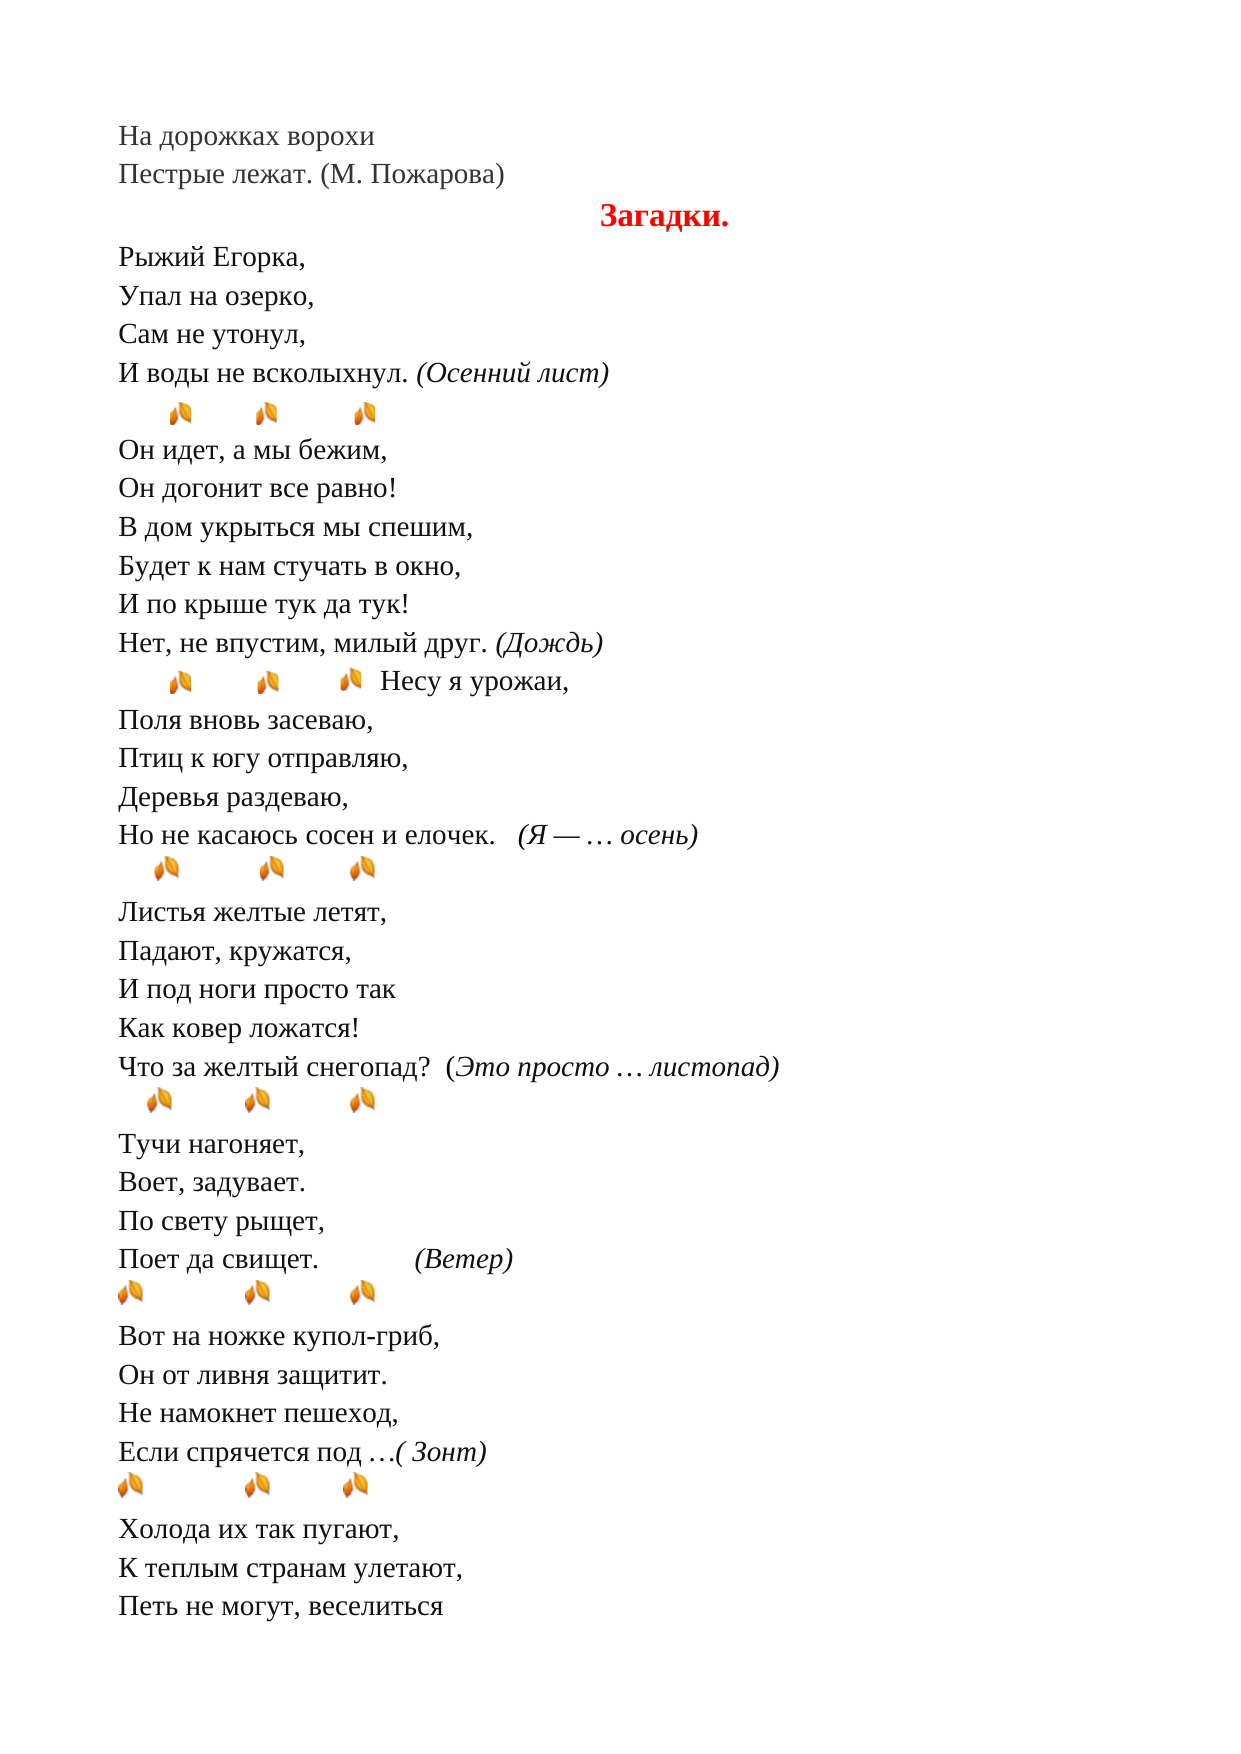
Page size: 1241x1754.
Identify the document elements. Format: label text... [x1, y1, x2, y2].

text Он от ливня защитит. [118, 1357, 1152, 1391]
text Нет, не впустим, милый друг. (Дождь) [118, 625, 1152, 658]
picture [259, 856, 285, 881]
picture [343, 1472, 369, 1498]
picture [245, 1087, 271, 1113]
text Будет к нам стучать в окно, [118, 548, 1152, 581]
picture [168, 402, 190, 424]
picture [118, 1472, 144, 1498]
picture [118, 1280, 144, 1305]
text Но не касаюсь сосен и елочек. (Я — … осень) [118, 817, 1152, 851]
text Он догонит все равно! [118, 471, 1152, 504]
text Не намокнет пешеход, [118, 1396, 1152, 1429]
text Несу я урожаи, [118, 663, 1152, 697]
picture [154, 856, 180, 881]
text Воет, задувает. [118, 1164, 1152, 1198]
text В дом укрыться мы спешим, [118, 509, 1152, 543]
picture [245, 1280, 271, 1305]
text Поля вновь засеваю, [118, 702, 1152, 735]
text Пестрые лежат. (М. Пожарова) [118, 157, 1152, 190]
text Деревья раздеваю, [118, 779, 1152, 812]
picture [256, 670, 278, 692]
picture [350, 1087, 376, 1113]
text К теплым странам улетают, [118, 1550, 1152, 1583]
text Птиц к югу отправляю, [118, 740, 1152, 774]
picture [350, 856, 376, 881]
text Рыжий Егорка, [118, 239, 1152, 273]
picture [350, 1280, 376, 1305]
text Поет да свищет. (Ветер) [118, 1241, 1152, 1275]
text Загадки. [177, 195, 1152, 233]
picture [353, 402, 375, 424]
text Сам не утонул, [118, 316, 1152, 350]
picture [254, 402, 276, 424]
picture [245, 1472, 271, 1498]
text И по крыше тук да тук! [118, 586, 1152, 620]
text Что за желтый снегопад? (Это просто … листопад) [118, 1049, 1152, 1082]
text Как ковер ложатся! [118, 1010, 1152, 1044]
text Он идет, а мы бежим, [118, 432, 1152, 466]
text По свету рыщет, [118, 1203, 1152, 1236]
text И под ноги просто так [118, 972, 1152, 1005]
text Тучи нагоняет, [118, 1126, 1152, 1159]
text И воды не всколыхнул. (Осенний лист) [118, 355, 1152, 388]
picture [339, 667, 361, 689]
text Вот на ножке купол-гриб, [118, 1318, 1152, 1352]
picture [168, 670, 190, 692]
text Петь не могут, веселиться [118, 1588, 1152, 1622]
text На дорожках ворохи [118, 118, 1152, 152]
text Листья желтые летят, [118, 894, 1152, 928]
text Холода их так пугают, [118, 1511, 1152, 1545]
text Упал на озерко, [118, 278, 1152, 311]
text Падают, кружатся, [118, 933, 1152, 967]
text Если спрячется под …( Зонт) [118, 1434, 1152, 1468]
picture [147, 1087, 173, 1113]
